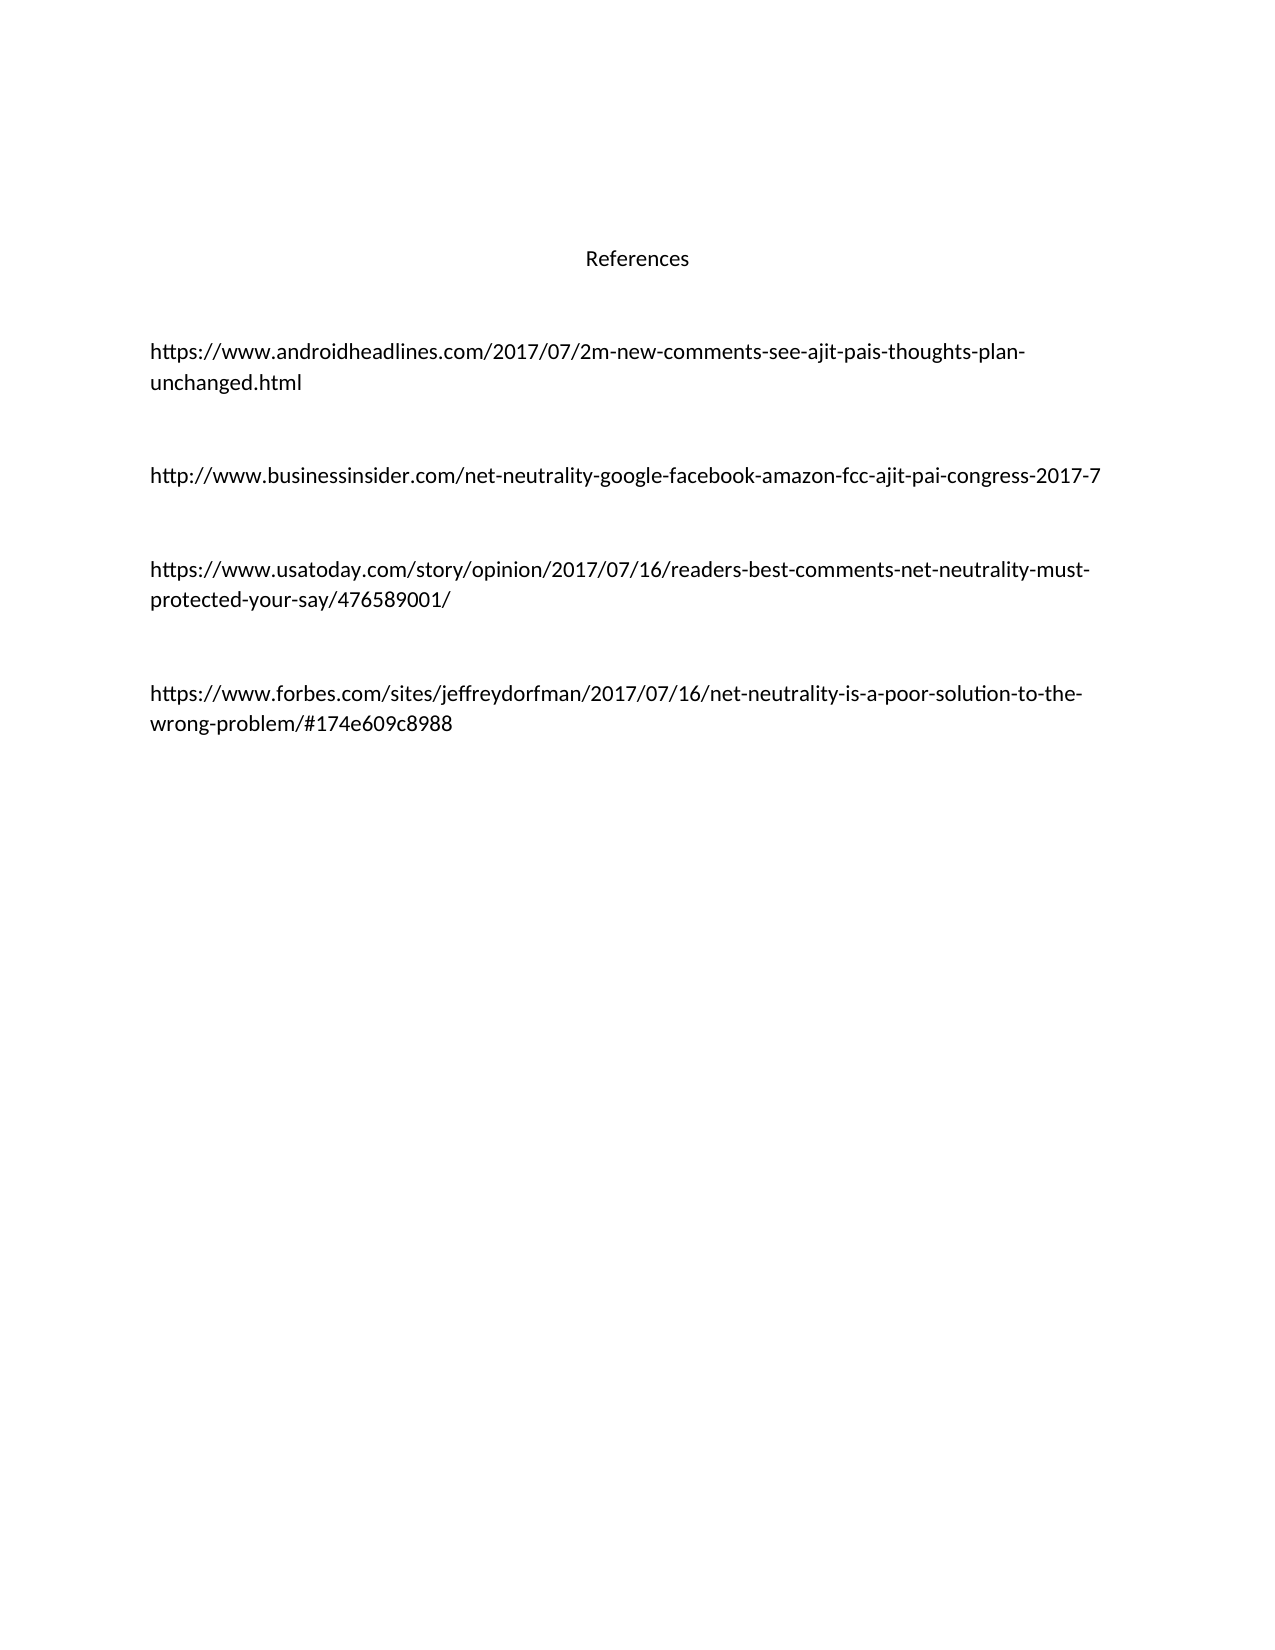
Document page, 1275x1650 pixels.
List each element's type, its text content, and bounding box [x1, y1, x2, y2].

text References [150, 244, 1125, 272]
text https://www.forbes.com/sites/jeffreydorfman/2017/07/16/net-neutrality-is-a-poor-solution-to-the-wrong-problem/#174e609c8988 [150, 679, 1125, 737]
text https://www.usatoday.com/story/opinion/2017/07/16/readers-best-comments-net-neutrality-must-protected-your-say/476589001/ [150, 555, 1125, 613]
text http://www.businessinsider.com/net-neutrality-google-facebook-amazon-fcc-ajit-pai-congress-2017-7 [150, 461, 1125, 489]
text https://www.androidheadlines.com/2017/07/2m-new-comments-see-ajit-pais-thoughts-plan-unchanged.html [150, 337, 1125, 396]
